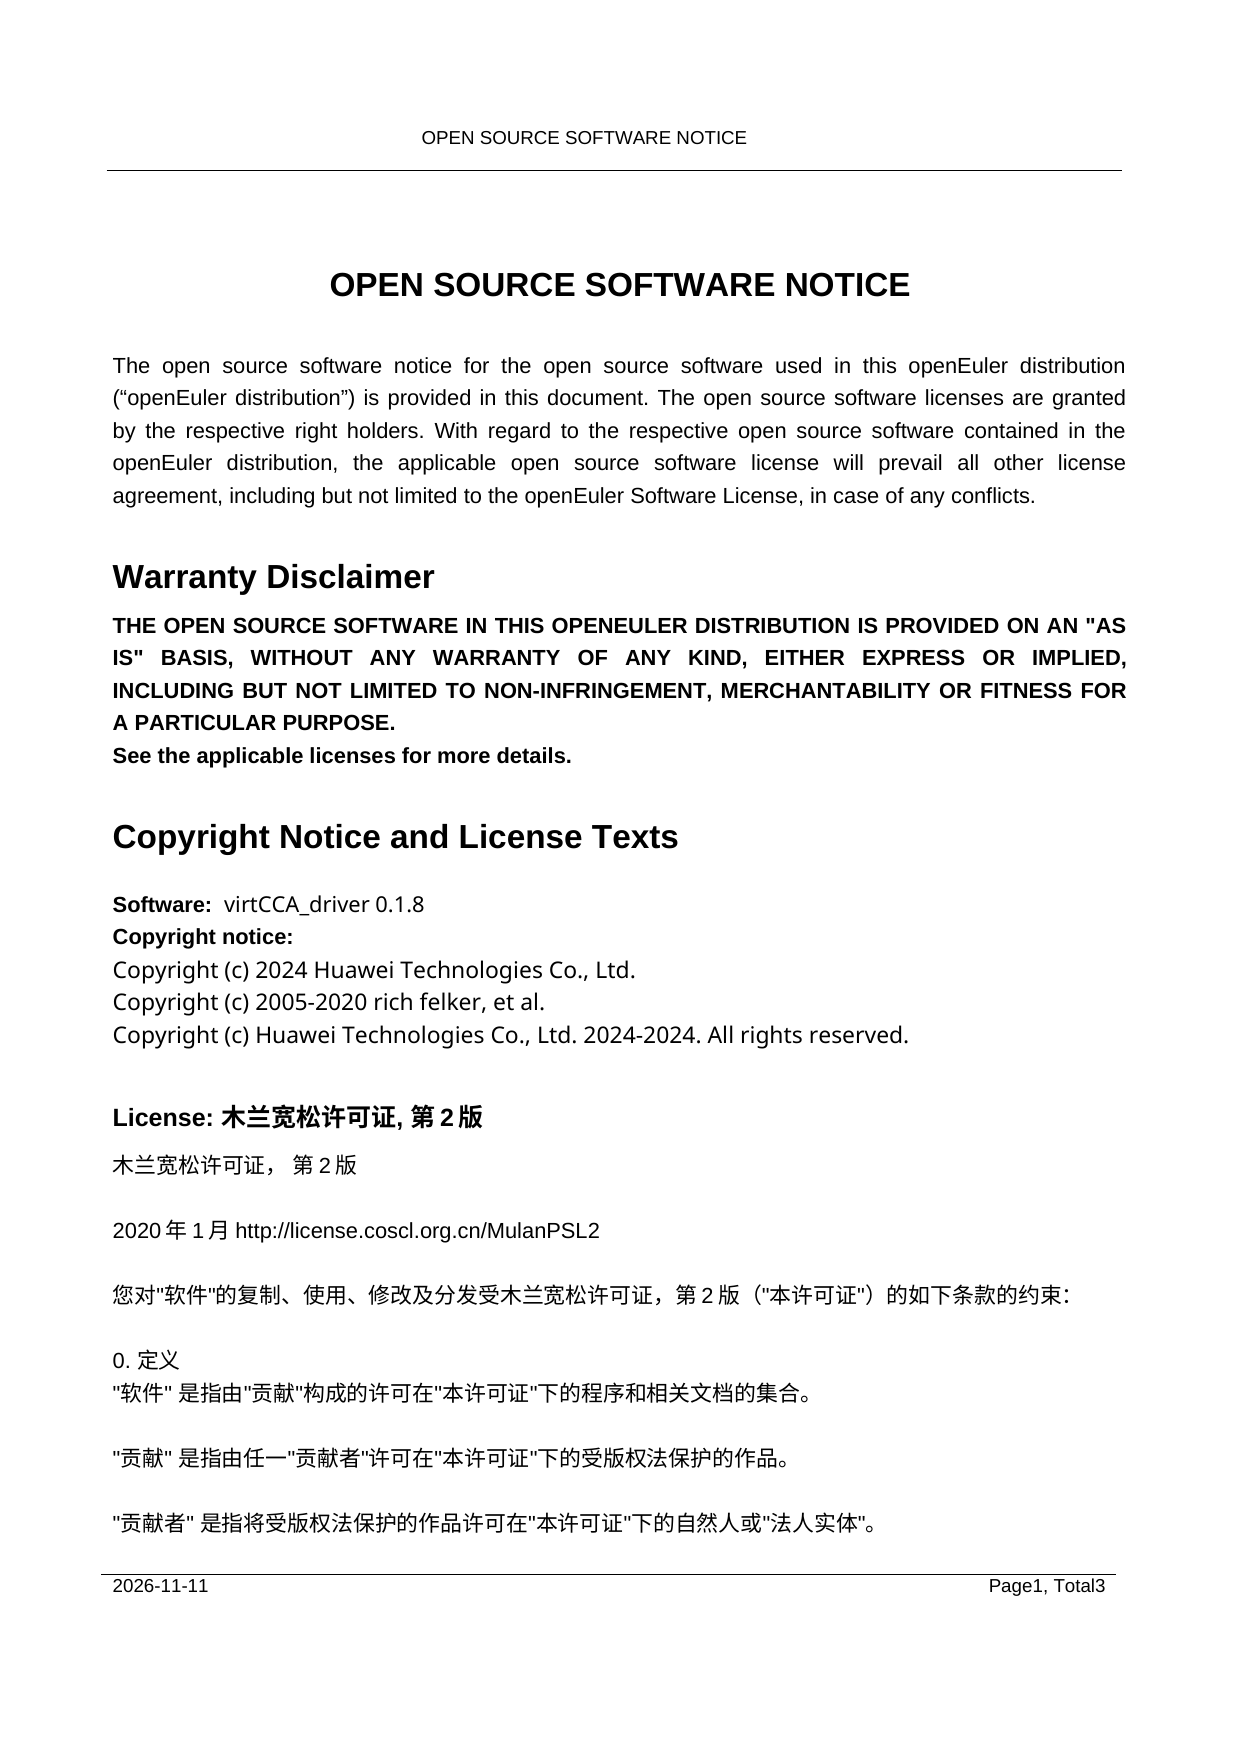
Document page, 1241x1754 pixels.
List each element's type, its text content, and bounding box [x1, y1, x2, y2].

text "软件" 是指由"贡献"构成的许可在"本许可证"下的程序和相关文档的集合。 [112, 1376, 1128, 1408]
text 木兰宽松许可证， 第2版 [112, 1148, 1128, 1181]
text Copyright notice: [112, 921, 1128, 953]
text 您对"软件"的复制、使用、修改及分发受木兰宽松许可证，第2版（"本许可证"）的如下条款的约束： [112, 1278, 1128, 1311]
text License: 木兰宽松许可证, 第2版 [112, 1083, 1128, 1148]
text The open source software notice for the open source software used in this openEuler distribution (“openEuler distribution”) is provided in this document. The open source software licenses are granted by the respective right holders. With regard to the respective open source software contained in the openEuler distribution, the applicable open source software license will prevail all other license agreement, including but not limited to the openEuler Software License, in case of any conflicts. [112, 349, 1128, 511]
text Copyright Notice and License Texts [112, 804, 1128, 869]
text Software: virtCCA_driver 0.1.8 [112, 888, 1128, 921]
text "贡献" 是指由任一"贡献者"许可在"本许可证"下的受版权法保护的作品。 [112, 1441, 1128, 1473]
text Warranty Disclaimer [112, 544, 1128, 609]
text OPEN SOURCE SOFTWARE NOTICE [112, 251, 1128, 316]
text "贡献者" 是指将受版权法保护的作品许可在"本许可证"下的自然人或"法人实体"。 [112, 1506, 1128, 1538]
text 2020年1月 http://license.coscl.org.cn/MulanPSL2 [112, 1213, 1128, 1246]
text 0. 定义 [112, 1343, 1128, 1376]
text THE OPEN SOURCE SOFTWARE IN THIS OPENEULER DISTRIBUTION IS PROVIDED ON AN "AS IS" BASIS, WITHOUT ANY WARRANTY OF ANY KIND, EITHER EXPRESS OR IMPLIED, INCLUDING BUT NOT LIMITED TO NON-INFRINGEMENT, MERCHANTABILITY OR FITNESS FOR A PARTICULAR PURPOSE. See the applicable licenses for more details. [112, 609, 1128, 771]
text Copyright (c) 2024 Huawei Technologies Co., Ltd. Copyright (c) 2005-2020 rich felker, et al. Copyright (c) Huawei Technologies Co., Ltd. 2024-2024. All rights reserved. [112, 953, 1128, 1083]
